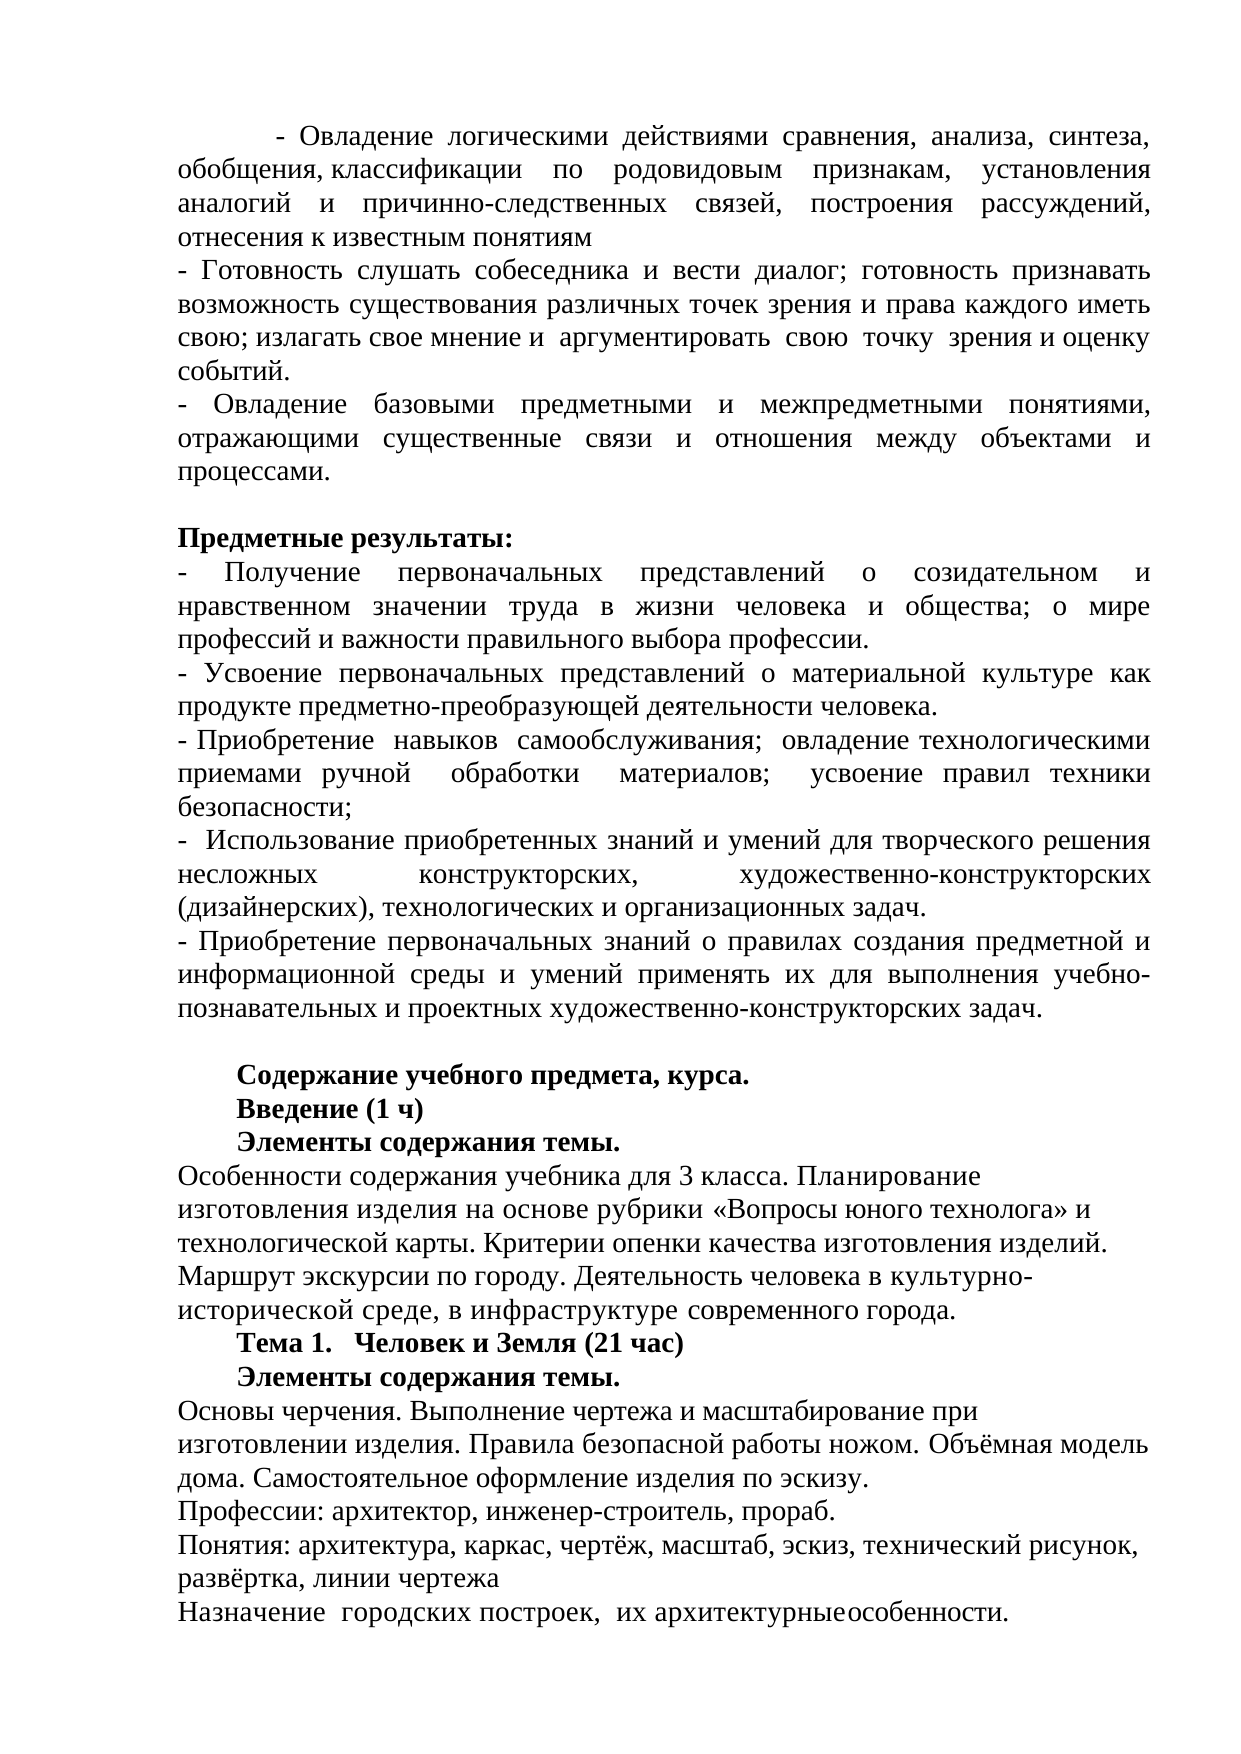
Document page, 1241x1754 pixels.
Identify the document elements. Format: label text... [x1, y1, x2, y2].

text Профессии: архитектор, инженер-строитель, прораб. [177, 1493, 1152, 1527]
text Введение (1 ч) [177, 1091, 1152, 1124]
text - Приобретение первоначальных знаний о правилах создания предметной и информационной среды и умений применять их для выполнения учебно-познавательных и проектных художественно-конструкторских задач. [177, 923, 1152, 1024]
text Предметные результаты: [177, 521, 1152, 554]
text Понятия: архитектура, каркас, чертёж, масштаб, эскиз, технический рисунок, развёртка, линии чертежа [177, 1527, 1152, 1594]
text - Овладение логическими действиями сравнения, анализа, синтеза, обобщения, классификации по родовидовым признакам, установления аналогий и причинно-следственных связей, построения рассуждений, отнесения к известным понятиям [177, 118, 1152, 252]
text - Получение первоначальных представлений о созидательном и нравственном значении труда в жизни человека и общества; о мире профессий и важности правильного выбора профессии. [177, 554, 1152, 655]
text Элементы содержания темы. [177, 1124, 1152, 1158]
text Содержание учебного предмета, курса. [177, 1057, 1152, 1091]
text Назначение городских построек, их архитектурныеособенности. [177, 1594, 1152, 1627]
text - Приобретение навыков самообслуживания; овладение технологическими приемами ручной обработки материалов; усвоение правил техники безопасности; [177, 722, 1152, 822]
text Основы черчения. Выполнение чертежа и масштабирование при изготовлении изделия. Правила безопасной работы ножом. Объёмная модель дома. Самостоятельное оформление изделия по эскизу. [177, 1393, 1152, 1493]
text - Готовность слушать собеседника и вести диалог; готовность признавать возможность существования различных точек зрения и права каждого иметь свою; излагать свое мнение и аргументировать свою точку зрения и оценку событий. [177, 252, 1152, 386]
text Особенности содержания учебника для 3 класса. Планирование изготовления изделия на основе рубрики «Вопросы юного технолога» и технологической карты. Критерии опенки качества изготовления изделий. Маршрут экскурсии по городу. Деятельность человека в культурно-исторической среде, в инфраструктуре современного города. [177, 1158, 1152, 1326]
text Тема 1. Человек и Земля (21 час) [177, 1326, 1152, 1359]
text - Усвоение первоначальных представлений о материальной культуре как продукте предметно-преобразующей деятельности человека. [177, 655, 1152, 722]
text - Использование приобретенных знаний и умений для творческого решения несложных конструкторских, художественно-конструкторских (дизайнерских), технологических и организационных задач. [177, 822, 1152, 923]
text Элементы содержания темы. [177, 1359, 1152, 1393]
text - Овладение базовыми предметными и межпредметными понятиями, отражающими существенные связи и отношения между объектами и процессами. [177, 386, 1152, 487]
